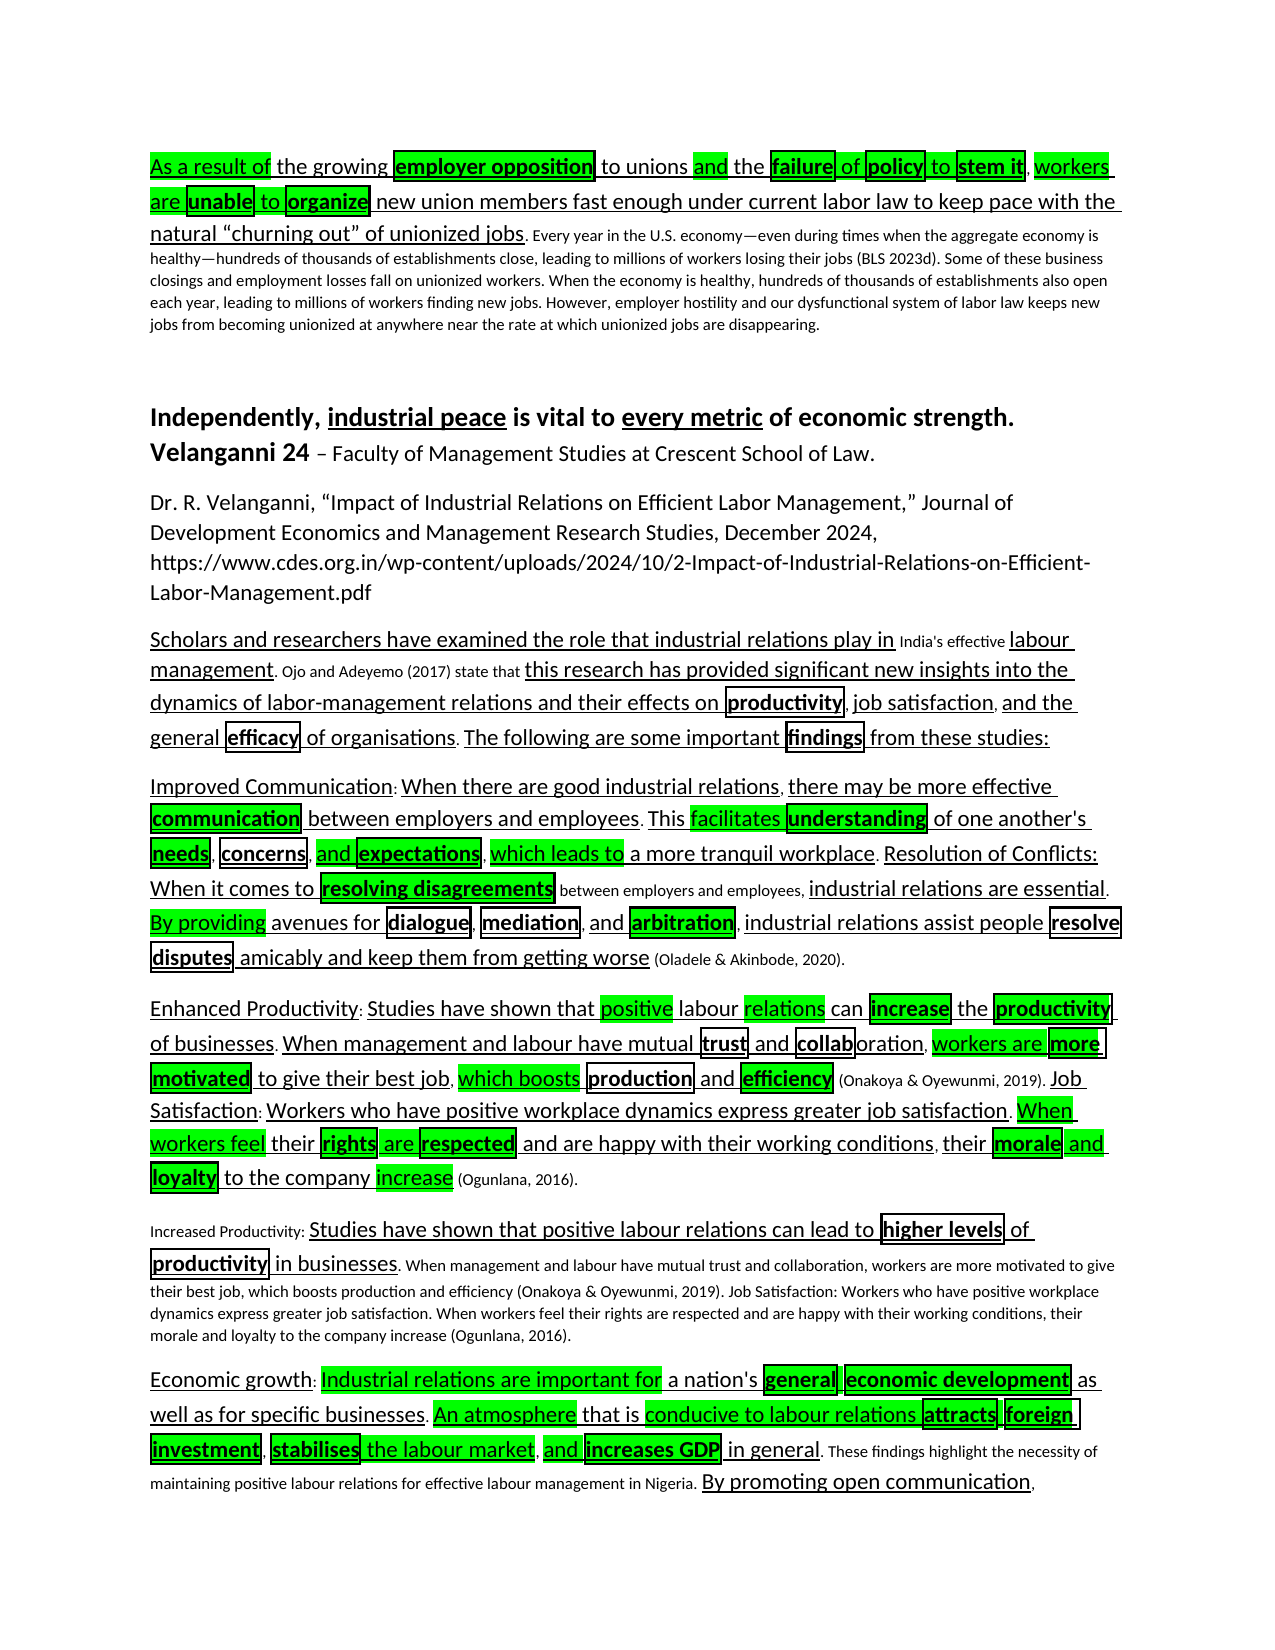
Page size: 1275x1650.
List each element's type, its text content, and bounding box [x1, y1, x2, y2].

text Enhanced Productivity: Studies have shown that positive labour relations can increase the productivity of businesses. When management and labour have mutual trust and collaboration, workers are more motivated to give their best job, which boosts production and efficiency (Onakoya & Oyewunmi, 2019). Job Satisfaction: Workers who have positive workplace dynamics express greater job satisfaction. When workers feel their rights are respected and are happy with their working conditions, their morale and loyalty to the company increase (Ogunlana, 2016). [150, 992, 1125, 1194]
text Scholars and researchers have examined the role that industrial relations play in India's effective labour management. Ojo and Adeyemo (2017) state that this research has provided significant new insights into the dynamics of labor-management relations and their effects on productivity, job satisfaction, and the general efficacy of organisations. The following are some important findings from these studies: [150, 625, 1125, 753]
text Velanganni 24 – Faculty of Management Studies at Crescent School of Law. [150, 435, 1125, 468]
text As a result of the growing employer opposition to unions and the failure of policy to stem it, workers are unable to organize new union members fast enough under current labor law to keep pace with the natural “churning out” of unionized jobs. Every year in the U.S. economy—even during times when the aggregate economy is healthy—hundreds of thousands of establishments close, leading to millions of workers losing their jobs (BLS 2023d). Some of these business closings and employment losses fall on unionized workers. When the economy is healthy, hundreds of thousands of establishments also open each year, leading to millions of workers finding new jobs. However, employer hostility and our dysfunctional system of labor law keeps new jobs from becoming unionized at anywhere near the rate at which unionized jobs are disappearing. [150, 150, 1125, 334]
subtitle Independently, industrial peace is vital to every metric of economic strength. [150, 400, 1125, 433]
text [150, 1363, 1125, 1495]
text Dr. R. Velanganni, “Impact of Industrial Relations on Efficient Labor Management,” Journal of Development Economics and Management Research Studies, December 2024, https://www.cdes.org.in/wp-content/uploads/2024/10/2-Impact-of-Industrial-Relations-on-Efficient-Labor-Management.pdf [150, 488, 1125, 606]
text Improved Communication: When there are good industrial relations, there may be more effective communication between employers and employees. This facilitates understanding of one another's needs, concerns, and expectations, which leads to a more tranquil workplace. Resolution of Conflicts: When it comes to resolving disagreements between employers and employees, industrial relations are essential. By providing avenues for dialogue, mediation, and arbitration, industrial relations assist people resolve disputes amicably and keep them from getting worse (Oladele & Akinbode, 2020). [150, 772, 1125, 973]
text Increased Productivity: Studies have shown that positive labour relations can lead to higher levels of productivity in businesses. When management and labour have mutual trust and collaboration, workers are more motivated to give their best job, which boosts production and efficiency (Onakoya & Oyewunmi, 2019). Job Satisfaction: Workers who have positive workplace dynamics express greater job satisfaction. When workers feel their rights are respected and are happy with their working conditions, their morale and loyalty to the company increase (Ogunlana, 2016). [150, 1213, 1125, 1345]
